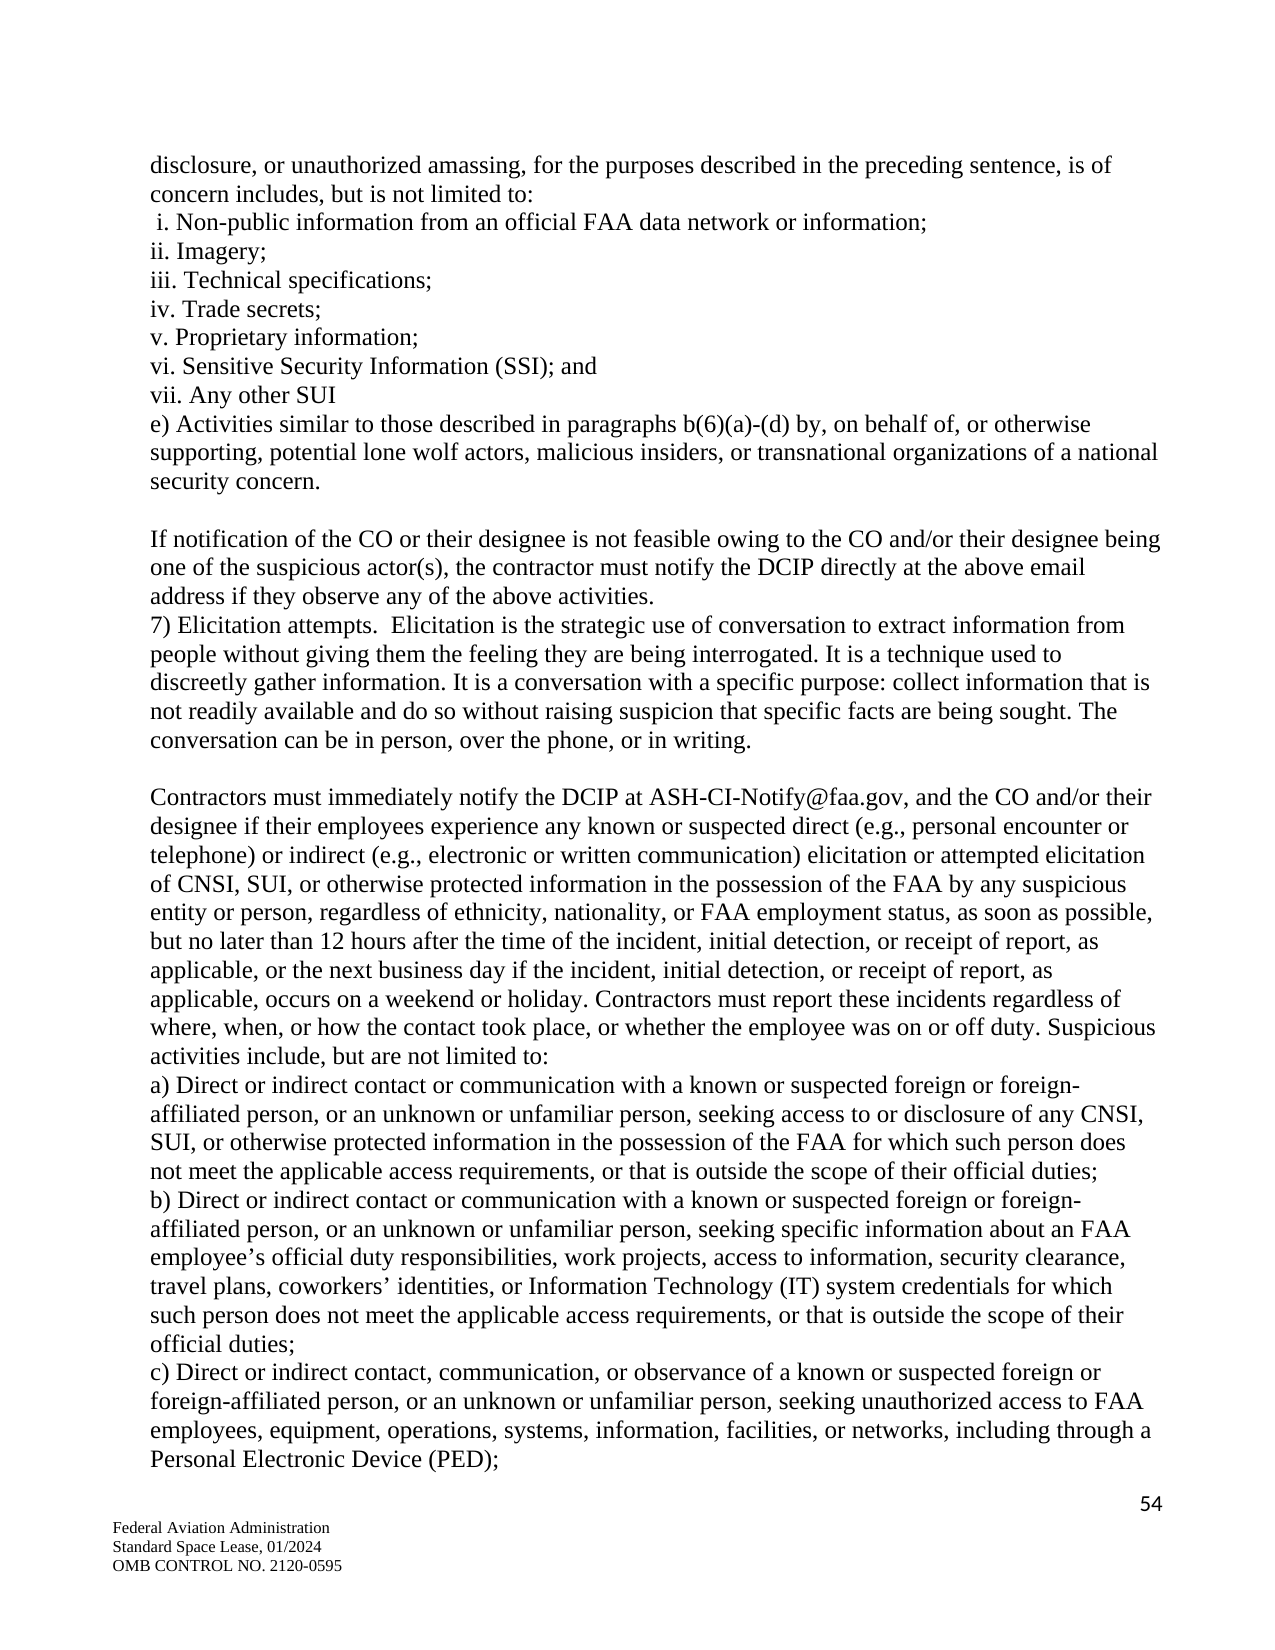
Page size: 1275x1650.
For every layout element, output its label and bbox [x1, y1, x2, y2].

list [112, 150, 1162, 1472]
